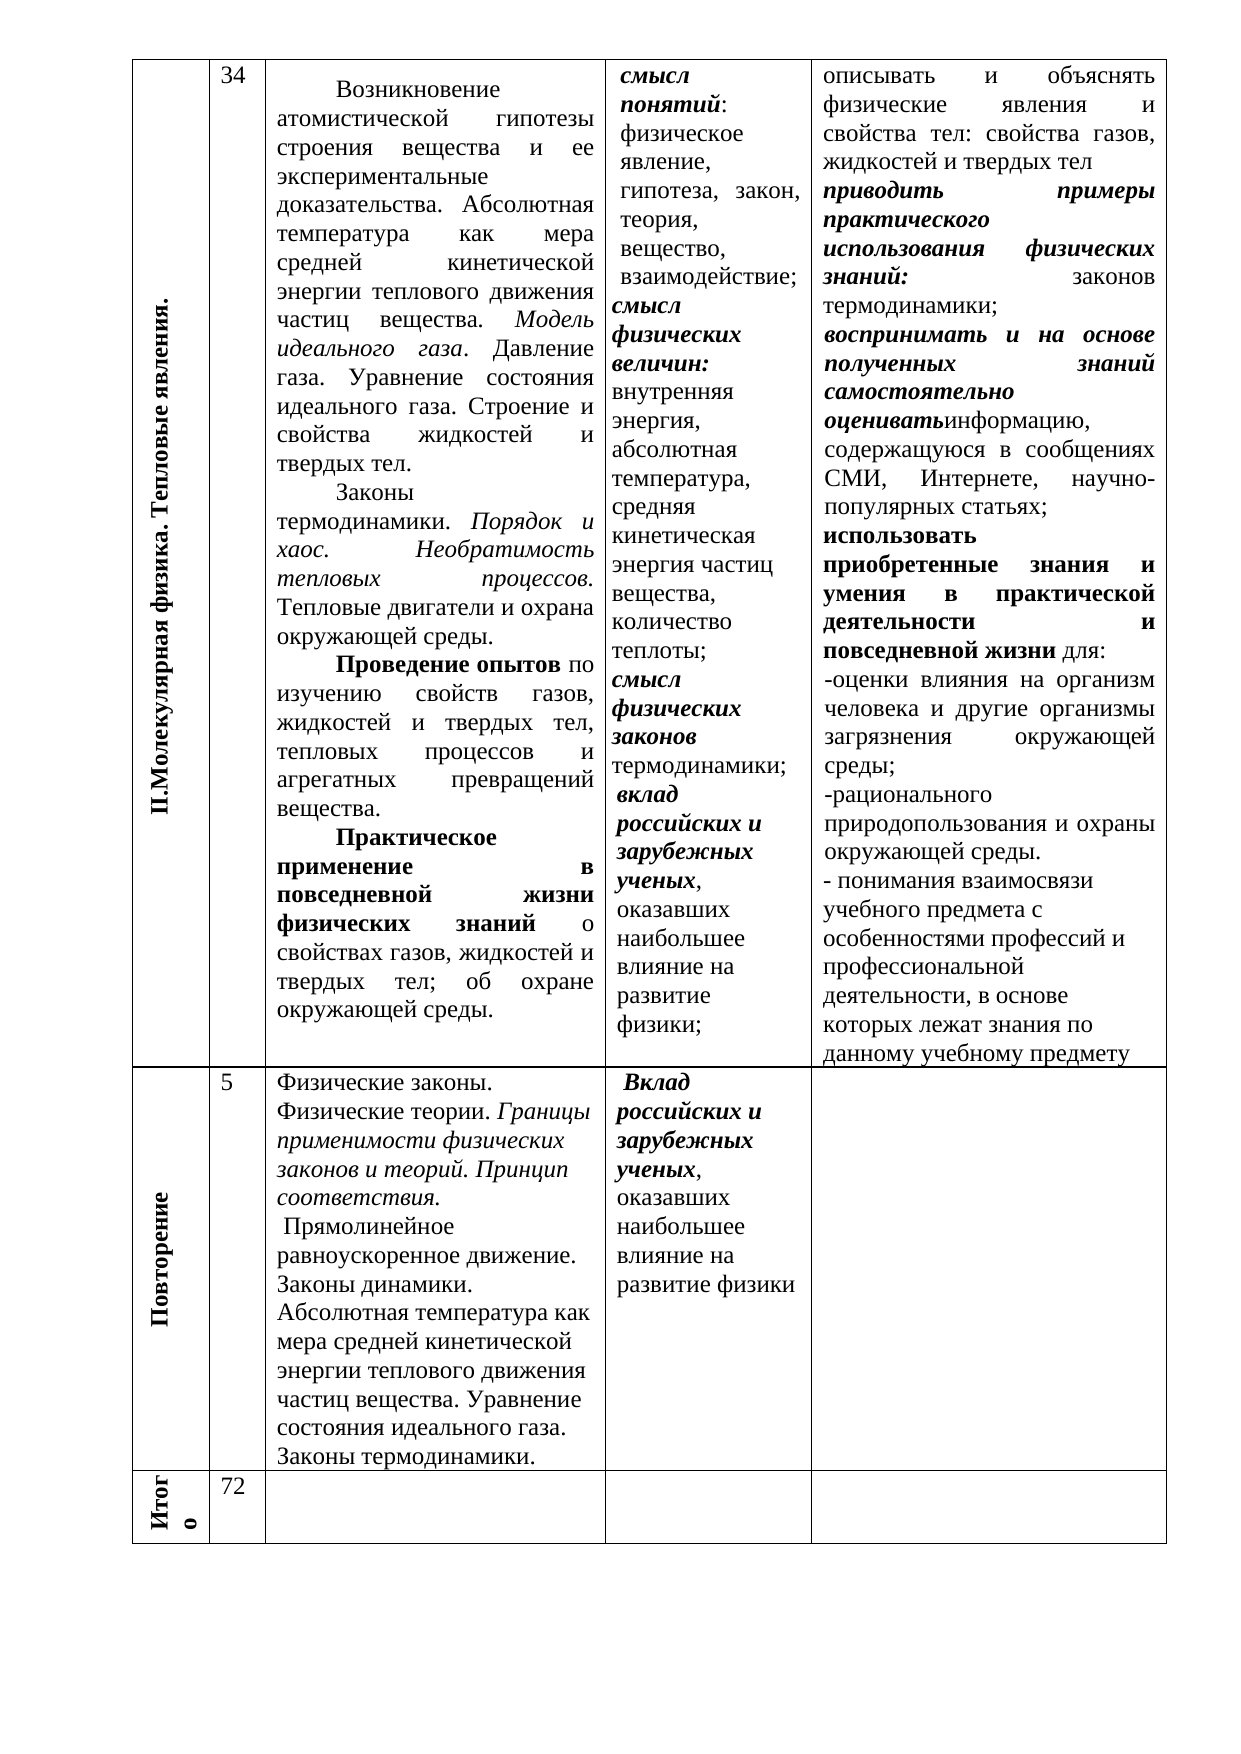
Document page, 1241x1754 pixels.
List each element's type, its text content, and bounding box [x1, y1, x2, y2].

table_cell [266, 1471, 605, 1543]
table_cell Вклад российских и зарубежных ученых, оказавших наибольшее влияние на развитие физики [606, 1068, 811, 1470]
table_cell 5 [210, 1068, 265, 1470]
table_cell Повторение [133, 1068, 209, 1470]
table_cell [812, 1068, 1166, 1470]
table_cell Физические законы. Физические теории. Границы применимости физических законов и теорий. Принцип соответствия. Прямолинейное равноускоренное движение. Законы динамики. Абсолютная температура как мера средней кинетической энергии теплового движения частиц вещества. Уравнение состояния идеального газа. Законы термодинамики. [266, 1068, 605, 1470]
table_cell II.Молекулярная физика. Тепловые явления. [133, 60, 209, 1066]
table_cell описывать и объяснять физические явления и свойства тел: свойства газов, жидкостей и твердых тел приводить примеры практического использования физических знаний: законов термодинамики; воспринимать и на основе полученных знаний самостоятельно оцениватьинформацию, содержащуюся в сообщениях СМИ, Интернете, научно-популярных статьях; использовать приобретенные знания и умения в практической деятельности и повседневной жизни для: -оценки влияния на организм человека и другие организмы загрязнения окружающей среды; -рационального природопользования и охраны окружающей среды. - понимания взаимосвязи учебного предмета с особенностями профессий и профессиональной деятельности, в основе которых лежат знания по данному учебному предмету [812, 60, 1166, 1066]
table_cell Возникновение атомистической гипотезы строения вещества и ее экспериментальные доказательства. Абсолютная температура как мера средней кинетической энергии теплового движения частиц вещества. Модель идеального газа. Давление газа. Уравнение состояния идеального газа. Строение и свойства жидкостей и твердых тел. Законы термодинамики. Порядок и хаос. Необратимость тепловых процессов. Тепловые двигатели и охрана окружающей среды. Проведение опытов по изучению свойств газов, жидкостей и твердых тел, тепловых процессов и агрегатных превращений вещества. Практическое применение в повседневной жизни физических знаний о свойствах газов, жидкостей и твердых тел; об охране окружающей среды. [266, 60, 605, 1066]
table_cell 72 [210, 1471, 265, 1543]
table_cell [606, 1471, 811, 1543]
table_cell 34 [210, 60, 265, 1066]
table_cell Итого [133, 1471, 209, 1543]
table_cell смысл понятий: физическое явление, гипотеза, закон, теория, вещество, взаимодействие; смысл физических величин: внутренняя энергия, абсолютная температура, средняя кинетическая энергия частиц вещества, количество теплоты; смысл физических законов термодинамики; вклад российских и зарубежных ученых, оказавших наибольшее влияние на развитие физики; [606, 60, 811, 1066]
table_cell [812, 1471, 1166, 1543]
